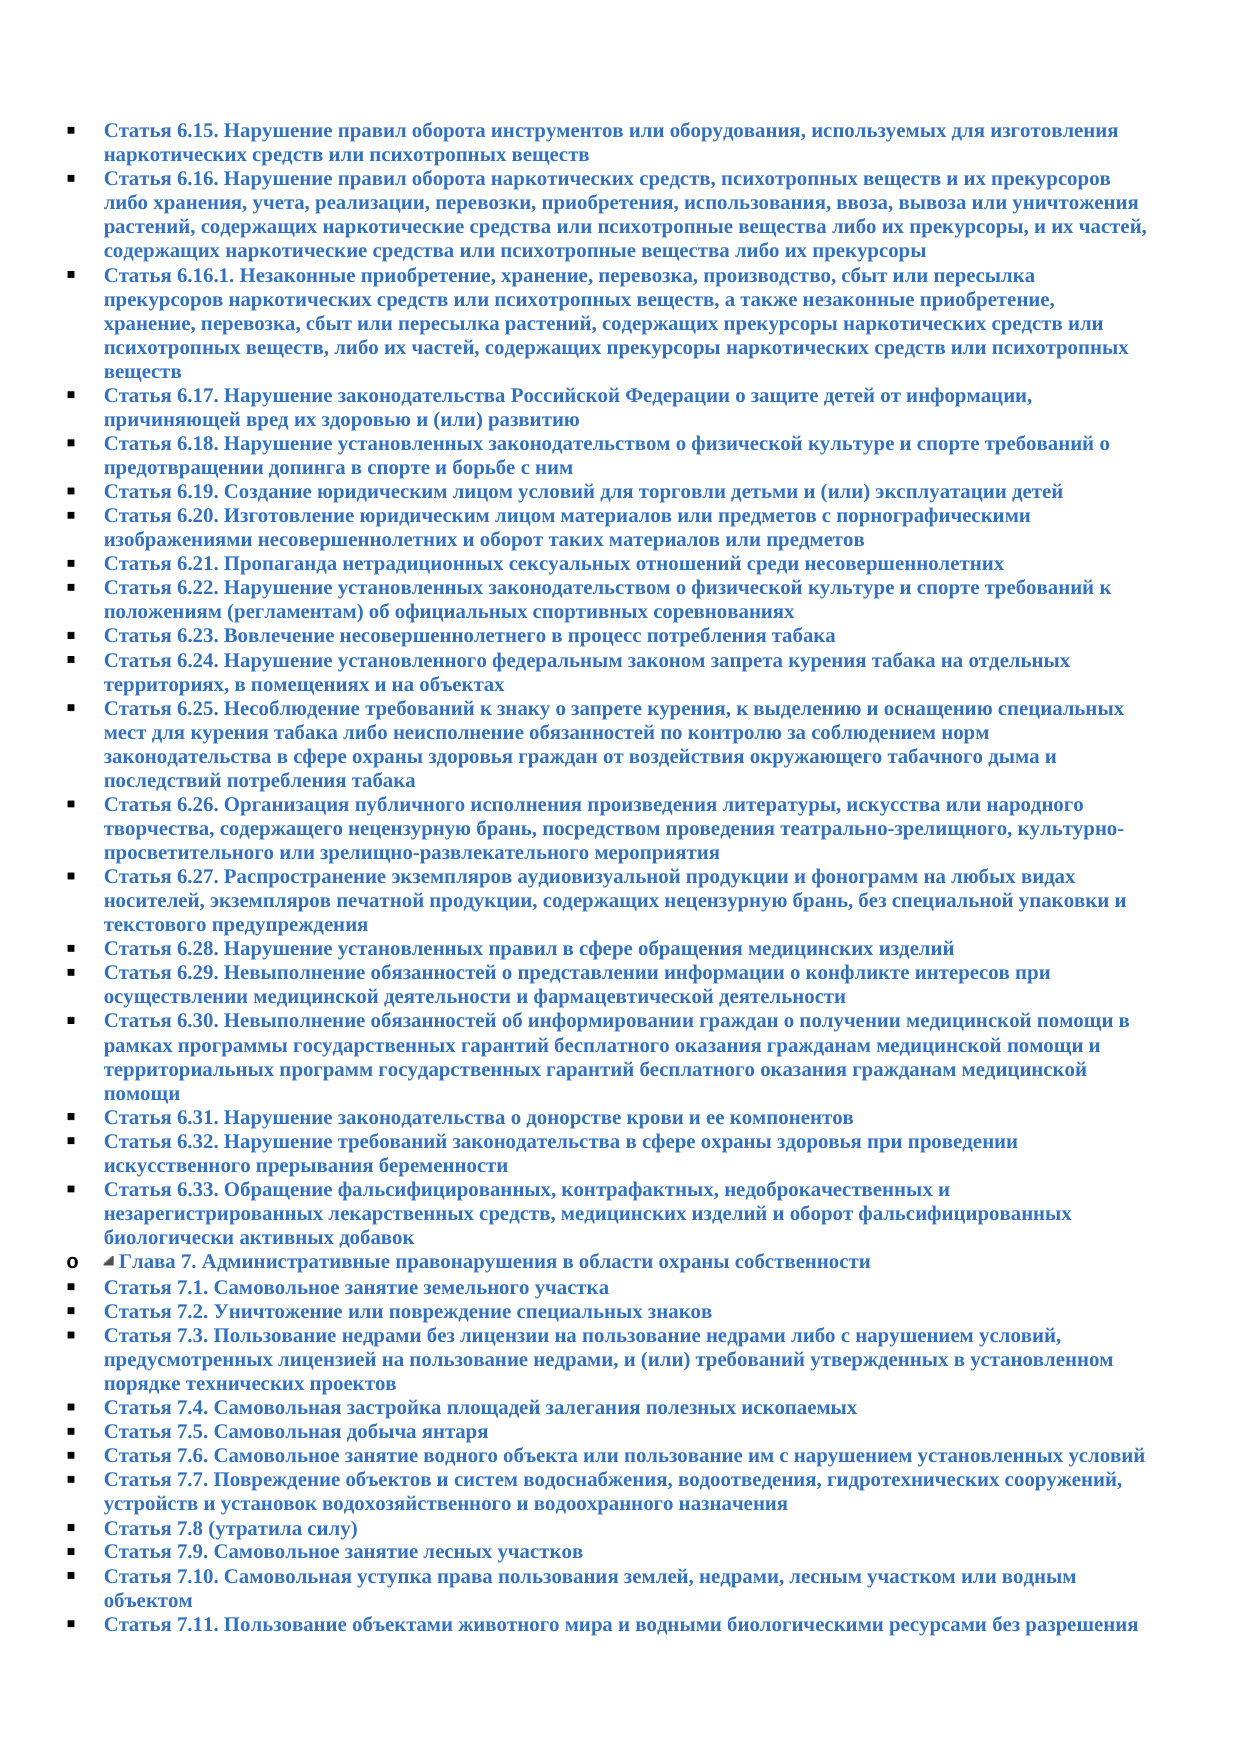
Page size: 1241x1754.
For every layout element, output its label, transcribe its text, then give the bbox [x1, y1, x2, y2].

list Статья 6.20. Изготовление юридическим лицом материалов или предметов с порнографическими изображениями несовершеннолетних и оборот таких материалов или предметов [66, 503, 1152, 551]
list Статья 7.6. Самовольное занятие водного объекта или пользование им с нарушением установленных условий [66, 1443, 1152, 1467]
list Статья 6.18. Нарушение установленных законодательством о физической культуре и спорте требований о предотвращении допинга в спорте и борьбе с ним [66, 431, 1152, 479]
list Статья 6.24. Нарушение установленного федеральным законом запрета курения табака на отдельных территориях, в помещениях и на объектах [66, 647, 1152, 696]
picture [103, 1256, 114, 1269]
list Статья 6.28. Нарушение установленных правил в сфере обращения медицинских изделий [66, 936, 1152, 960]
list Статья 6.33. Обращение фальсифицированных, контрафактных, недоброкачественных и незарегистрированных лекарственных средств, медицинских изделий и оборот фальсифицированных биологически активных добавок [66, 1177, 1152, 1249]
list Статья 7.4. Самовольная застройка площадей залегания полезных ископаемых [66, 1395, 1152, 1419]
list Статья 7.7. Повреждение объектов и систем водоснабжения, водоотведения, гидротехнических сооружений, устройств и установок водохозяйственного и водоохранного назначения [66, 1467, 1152, 1515]
list Статья 7.1. Самовольное занятие земельного участка [66, 1275, 1152, 1299]
list Статья 6.29. Невыполнение обязанностей о представлении информации о конфликте интересов при осуществлении медицинской деятельности и фармацевтической деятельности [66, 960, 1152, 1008]
list Статья 7.2. Уничтожение или повреждение специальных знаков [66, 1299, 1152, 1323]
list Статья 6.21. Пропаганда нетрадиционных сексуальных отношений среди несовершеннолетних [66, 551, 1152, 575]
list Статья 6.16. Нарушение правил оборота наркотических средств, психотропных веществ и их прекурсоров либо хранения, учета, реализации, перевозки, приобретения, использования, ввоза, вывоза или уничтожения растений, содержащих наркотические средства или психотропные вещества либо их прекурсоры, и их частей, содержащих наркотические средства или психотропные вещества либо их прекурсоры [66, 166, 1152, 262]
list Статья 7.8 (утратила силу) [66, 1515, 1152, 1539]
list Статья 6.16.1. Незаконные приобретение, хранение, перевозка, производство, сбыт или пересылка прекурсоров наркотических средств или психотропных веществ, а также незаконные приобретение, хранение, перевозка, сбыт или пересылка растений, содержащих прекурсоры наркотических средств или психотропных веществ, либо их частей, содержащих прекурсоры наркотических средств или психотропных веществ [66, 262, 1152, 383]
list Статья 6.25. Несоблюдение требований к знаку о запрете курения, к выделению и оснащению специальных мест для курения табака либо неисполнение обязанностей по контролю за соблюдением норм законодательства в сфере охраны здоровья граждан от воздействия окружающего табачного дыма и последствий потребления табака [66, 696, 1152, 792]
list Статья 6.23. Вовлечение несовершеннолетнего в процесс потребления табака [66, 623, 1152, 647]
list Статья 6.27. Распространение экземпляров аудиовизуальной продукции и фонограмм на любых видах носителей, экземпляров печатной продукции, содержащих нецензурную брань, без специальной упаковки и текстового предупреждения [66, 864, 1152, 936]
list Статья 7.9. Самовольное занятие лесных участков [66, 1539, 1152, 1563]
list Статья 6.31. Нарушение законодательства о донорстве крови и ее компонентов [66, 1105, 1152, 1129]
list Статья 7.10. Самовольная уступка права пользования землей, недрами, лесным участком или водным объектом [66, 1563, 1152, 1612]
list Статья 6.26. Организация публичного исполнения произведения литературы, искусства или народного творчества, содержащего нецензурную брань, посредством проведения театрально-зрелищного, культурно-просветительного или зрелищно-развлекательного мероприятия [66, 792, 1152, 864]
list Статья 6.15. Нарушение правил оборота инструментов или оборудования, используемых для изготовления наркотических средств или психотропных веществ [66, 118, 1152, 166]
list Статья 6.22. Нарушение установленных законодательством о физической культуре и спорте требований к положениям (регламентам) об официальных спортивных соревнованиях [66, 575, 1152, 623]
list Статья 6.32. Нарушение требований законодательства в сфере охраны здоровья при проведении искусственного прерывания беременности [66, 1129, 1152, 1177]
list Статья 7.11. Пользование объектами животного мира и водными биологическими ресурсами без разрешения [66, 1612, 1152, 1636]
list Статья 7.3. Пользование недрами без лицензии на пользование недрами либо с нарушением условий, предусмотренных лицензией на пользование недрами, и (или) требований утвержденных в установленном порядке технических проектов [66, 1323, 1152, 1395]
list Статья 7.5. Самовольная добыча янтаря [66, 1419, 1152, 1443]
list Глава 7. Административные правонарушения в области охраны собственности [66, 1249, 1152, 1275]
list Статья 6.17. Нарушение законодательства Российской Федерации о защите детей от информации, причиняющей вред их здоровью и (или) развитию [66, 383, 1152, 431]
list Статья 6.30. Невыполнение обязанностей об информировании граждан о получении медицинской помощи в рамках программы государственных гарантий бесплатного оказания гражданам медицинской помощи и территориальных программ государственных гарантий бесплатного оказания гражданам медицинской помощи [66, 1008, 1152, 1105]
list Статья 6.19. Создание юридическим лицом условий для торговли детьми и (или) эксплуатации детей [66, 479, 1152, 503]
